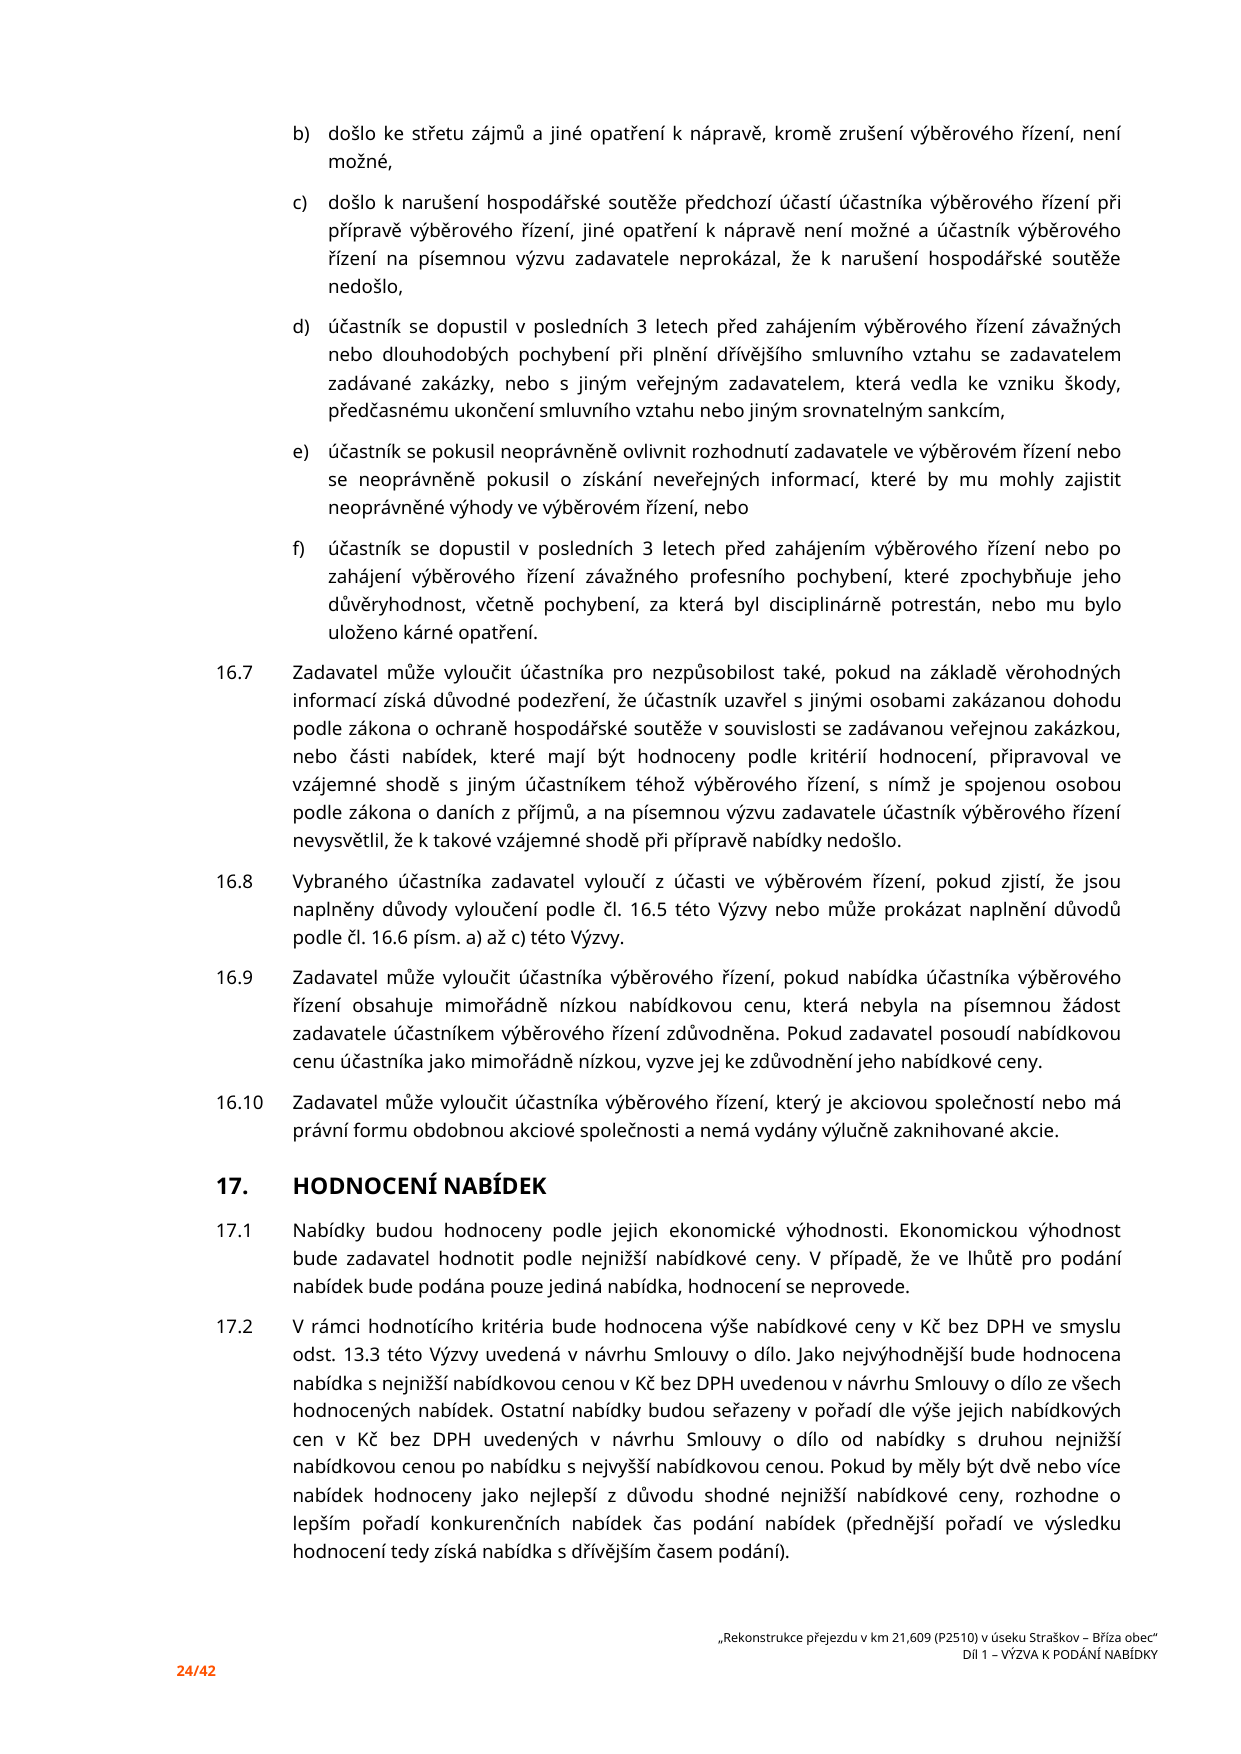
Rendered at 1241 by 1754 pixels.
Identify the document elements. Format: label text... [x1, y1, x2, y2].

list došlo ke střetu zájmů a jiné opatření k nápravě, kromě zrušení výběrového řízení, není možné, [292, 121, 1122, 174]
text Zadavatel může vyloučit účastníka výběrového řízení, pokud nabídka účastníka výběrového řízení obsahuje mimořádně nízkou nabídkovou cenu, která nebyla na písemnou žádost zadavatele účastníkem výběrového řízení zdůvodněna. Pokud zadavatel posoudí nabídkovou cenu účastníka jako mimořádně nízkou, vyzve jej ke zdůvodnění jeho nabídkové ceny. [216, 965, 1122, 1074]
text Vybraného účastníka zadavatel vyloučí z účasti ve výběrovém řízení, pokud zjistí, že jsou naplněny důvody vyloučení podle čl. 16.5 této Výzvy nebo může prokázat naplnění důvodů podle čl. 16.6 písm. a) až c) této Výzvy. [216, 868, 1122, 950]
list účastník se dopustil v posledních 3 letech před zahájením výběrového řízení nebo po zahájení výběrového řízení závažného profesního pochybení, které zpochybňuje jeho důvěryhodnost, včetně pochybení, za která byl disciplinárně potrestán, nebo mu bylo uloženo kárné opatření. [292, 535, 1122, 644]
text Nabídky budou hodnoceny podle jejich ekonomické výhodnosti. Ekonomickou výhodnost bude zadavatel hodnotit podle nejnižší nabídkové ceny. V případě, že ve lhůtě pro podání nabídek bude podána pouze jediná nabídka, hodnocení se neprovede. [216, 1217, 1122, 1299]
text HODNOCENÍ NABÍDEK [216, 1170, 1122, 1202]
text Zadavatel může vyloučit účastníka výběrového řízení, který je akciovou společností nebo má právní formu obdobnou akciové společnosti a nemá vydány výlučně zaknihované akcie. [216, 1089, 1122, 1143]
list došlo k narušení hospodářské soutěže předchozí účastí účastníka výběrového řízení při přípravě výběrového řízení, jiné opatření k nápravě není možné a účastník výběrového řízení na písemnou výzvu zadavatele neprokázal, že k narušení hospodářské soutěže nedošlo, [292, 189, 1122, 299]
text V rámci hodnotícího kritéria bude hodnocena výše nabídkové ceny v Kč bez DPH ve smyslu odst. 13.3 této Výzvy uvedená v návrhu Smlouvy o dílo. Jako nejvýhodnější bude hodnocena nabídka s nejnižší nabídkovou cenou v Kč bez DPH uvedenou v návrhu Smlouvy o dílo ze všech hodnocených nabídek. Ostatní nabídky budou seřazeny v pořadí dle výše jejich nabídkových cen v Kč bez DPH uvedených v návrhu Smlouvy o dílo od nabídky s druhou nejnižší nabídkovou cenou po nabídku s nejvyšší nabídkovou cenou. Pokud by měly být dvě nebo více nabídek hodnoceny jako nejlepší z důvodu shodné nejnižší nabídkové ceny, rozhodne o lepším pořadí konkurenčních nabídek čas podání nabídek (přednější pořadí ve výsledku hodnocení tedy získá nabídka s dřívějším časem podání). [216, 1314, 1122, 1563]
text Zadavatel může vyloučit účastníka pro nezpůsobilost také, pokud na základě věrohodných informací získá důvodné podezření, že účastník uzavřel s jinými osobami zakázanou dohodu podle zákona o ochraně hospodářské soutěže v souvislosti se zadávanou veřejnou zakázkou, nebo části nabídek, které mají být hodnoceny podle kritérií hodnocení, připravoval ve vzájemné shodě s jiným účastníkem téhož výběrového řízení, s nímž je spojenou osobou podle zákona o daních z příjmů, a na písemnou výzvu zadavatele účastník výběrového řízení nevysvětlil, že k takové vzájemné shodě při přípravě nabídky nedošlo. [216, 659, 1122, 853]
list účastník se pokusil neoprávněně ovlivnit rozhodnutí zadavatele ve výběrovém řízení nebo se neoprávněně pokusil o získání neveřejných informací, které by mu mohly zajistit neoprávněné výhody ve výběrovém řízení, nebo [292, 438, 1122, 520]
list účastník se dopustil v posledních 3 letech před zahájením výběrového řízení závažných nebo dlouhodobých pochybení při plnění dřívějšího smluvního vztahu se zadavatelem zadávané zakázky, nebo s jiným veřejným zadavatelem, která vedla ke vzniku škody, předčasnému ukončení smluvního vztahu nebo jiným srovnatelným sankcím, [292, 314, 1122, 423]
